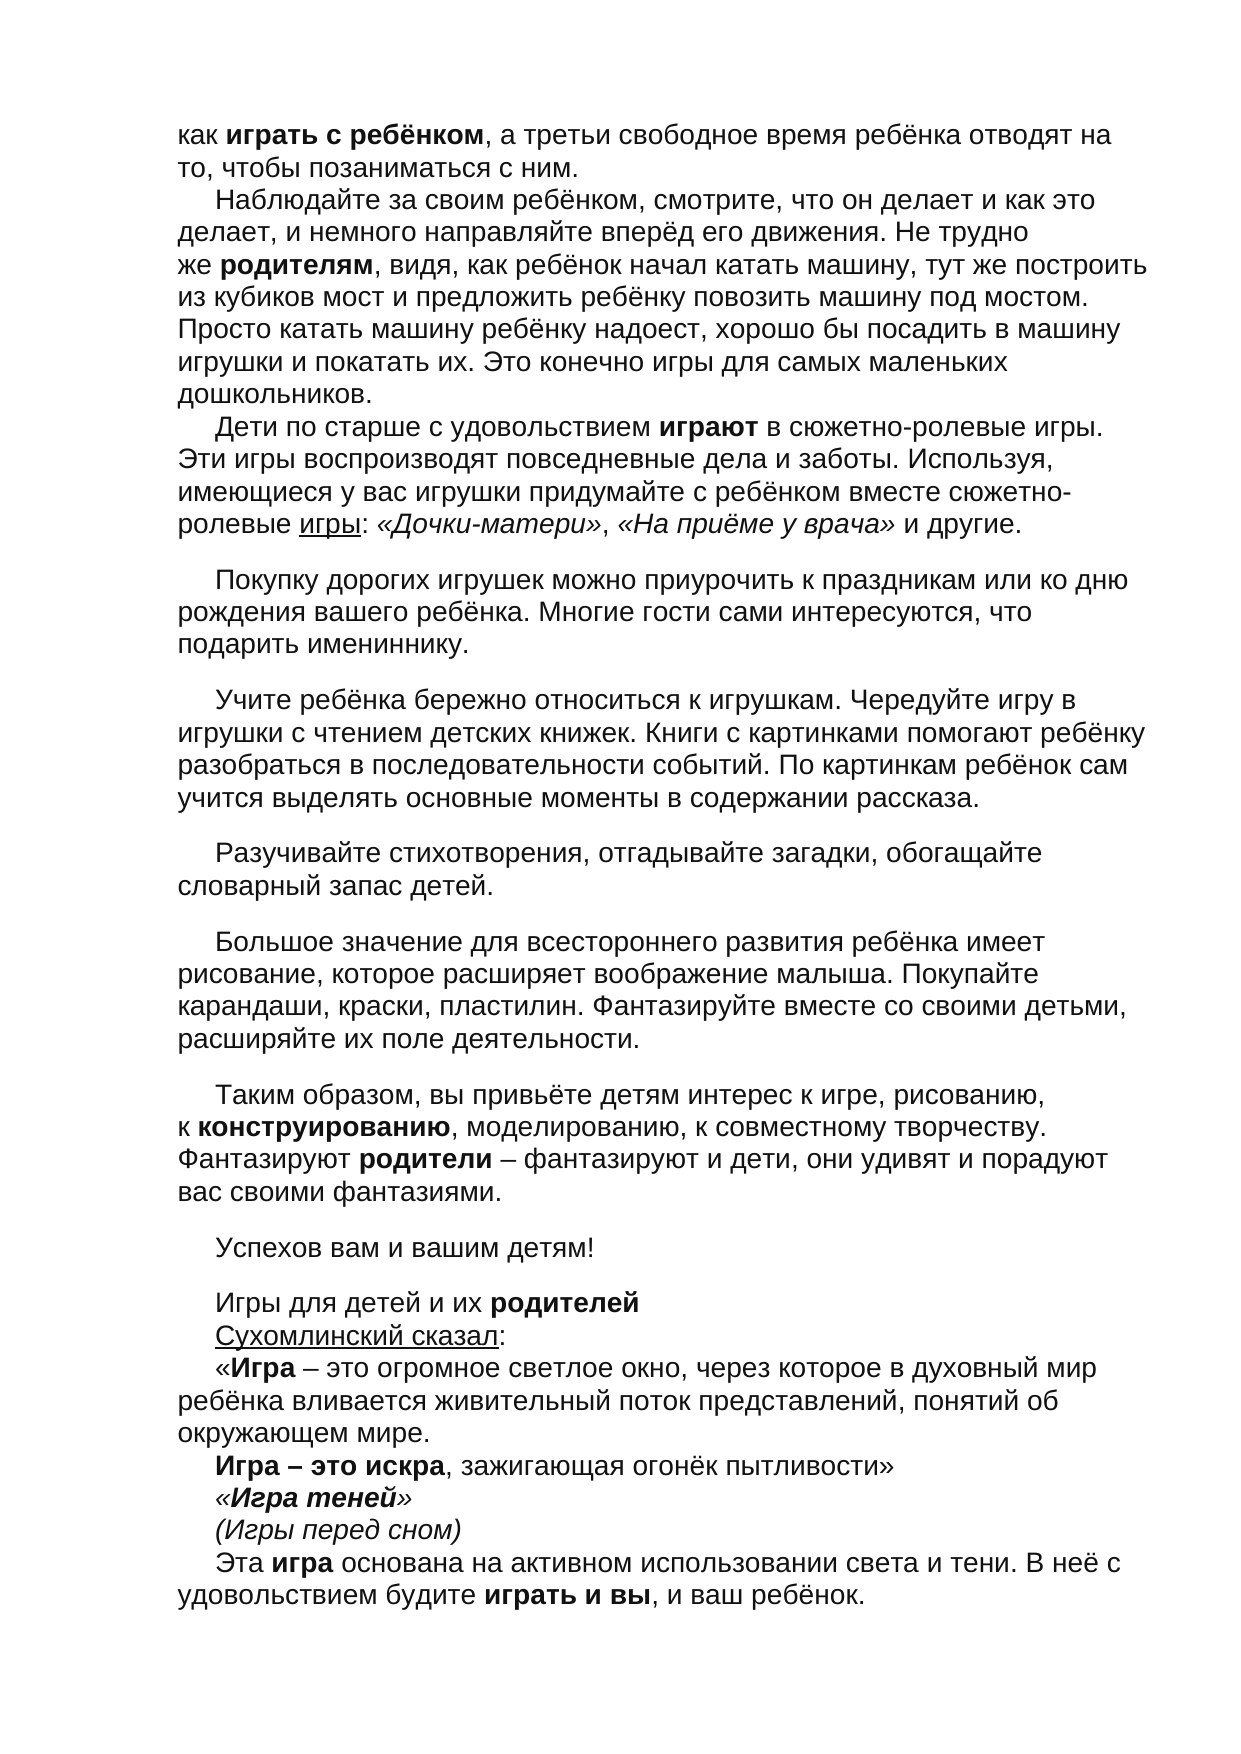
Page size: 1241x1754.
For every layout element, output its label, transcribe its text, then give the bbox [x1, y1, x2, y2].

text Эта игра основана на активном использовании света и тени. В неё с удовольствием будите играть и вы, и ваш ребёнок. [177, 1546, 1152, 1610]
text Учите ребёнка бережно относиться к игрушкам. Чередуйте игру в игрушки с чтением детских книжек. Книги с картинками помогают ребёнку разобраться в последовательности событий. По картинкам ребёнок сам учится выделять основные моменты в содержании рассказа. [177, 683, 1152, 813]
text Дети по старше с удовольствием играют в сюжетно-ролевые игры. Эти игры воспроизводят повседневные дела и заботы. Используя, имеющиеся у вас игрушки придумайте с ребёнком вместе сюжетно-ролевые игры: «Дочки-матери», «На приёме у врача» и другие. [177, 410, 1152, 539]
text Разучивайте стихотворения, отгадывайте загадки, обогащайте словарный запас детей. [177, 836, 1152, 901]
text Таким образом, вы привьёте детям интерес к игре, рисованию, к конструированию, моделированию, к совместному творчеству. Фантазируют родители – фантазируют и дети, они удивят и порадуют вас своими фантазиями. [177, 1078, 1152, 1207]
text Игры для детей и их родителей [177, 1286, 1152, 1319]
text Покупку дорогих игрушек можно приурочить к праздникам или ко дню рождения вашего ребёнка. Многие гости сами интересуются, что подарить имениннику. [177, 563, 1152, 660]
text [177, 118, 1152, 183]
text Успехов вам и вашим детям! [177, 1231, 1152, 1263]
text Большое значение для всестороннего развития ребёнка имеет рисование, которое расширяет воображение малыша. Покупайте карандаши, краски, пластилин. Фантазируйте вместе со своими детьми, расширяйте их поле деятельности. [177, 924, 1152, 1054]
text Игра – это искра, зажигающая огонёк пытливости» [177, 1448, 1152, 1481]
text Сухомлинский сказал: [177, 1319, 1152, 1351]
text (Игры перед сном) [177, 1513, 1152, 1546]
text Наблюдайте за своим ребёнком, смотрите, что он делает и как это делает, и немного направляйте вперёд его движения. Не трудно же родителям, видя, как ребёнок начал катать машину, тут же построить из кубиков мост и предложить ребёнку повозить машину под мостом. Просто катать машину ребёнку надоест, хорошо бы посадить в машину игрушки и покатать их. Это конечно игры для самых маленьких дошкольников. [177, 183, 1152, 410]
text «Игра – это огромное светлое окно, через которое в духовный мир ребёнка вливается живительный поток представлений, понятий об окружающем мире. [177, 1351, 1152, 1448]
text «Игра теней» [177, 1481, 1152, 1513]
